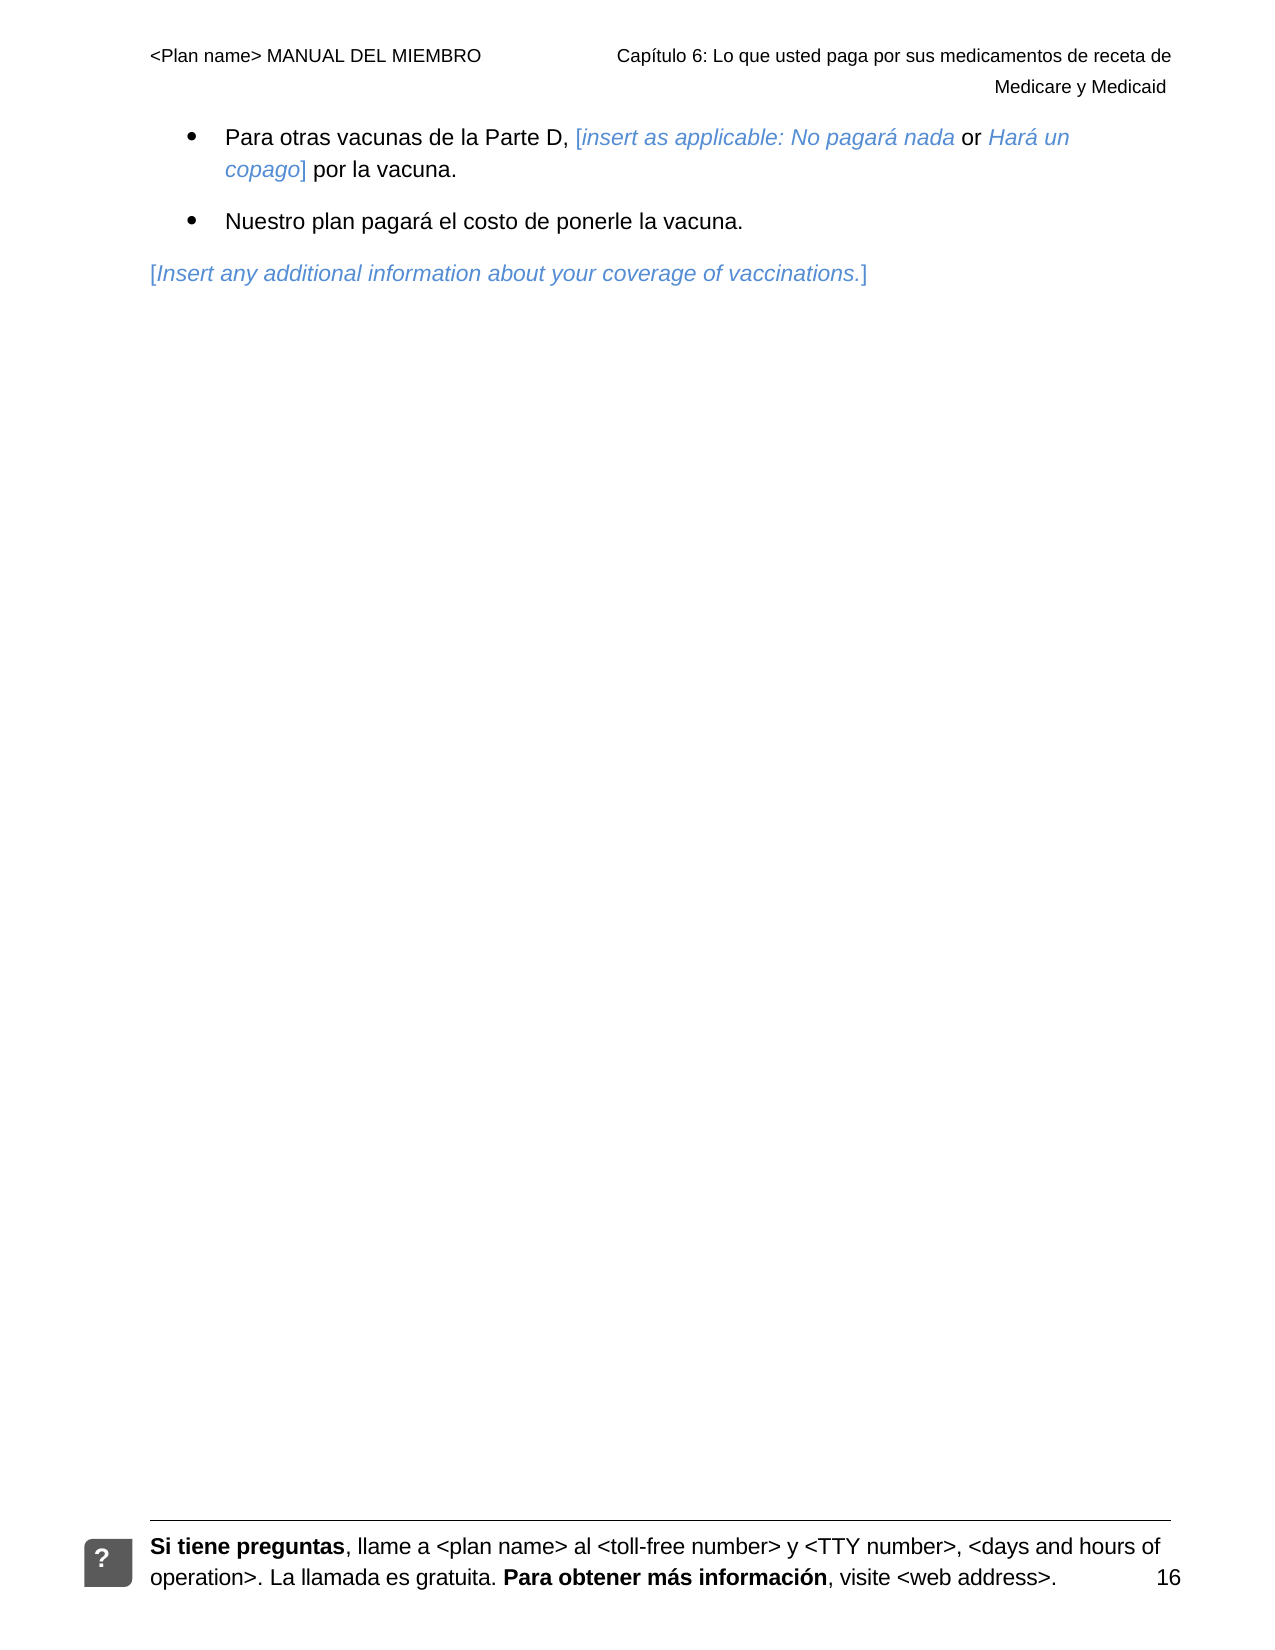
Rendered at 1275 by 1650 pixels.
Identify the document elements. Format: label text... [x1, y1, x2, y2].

text [Insert any additional information about your coverage of vaccinations.] [150, 256, 1171, 287]
list Nuestro plan pagará el costo de ponerle la vacuna. [187, 204, 1096, 235]
list Para otras vacunas de la Parte D, [insert as applicable: No pagará nada or Hará un copago] por la vacuna. [187, 121, 1096, 183]
